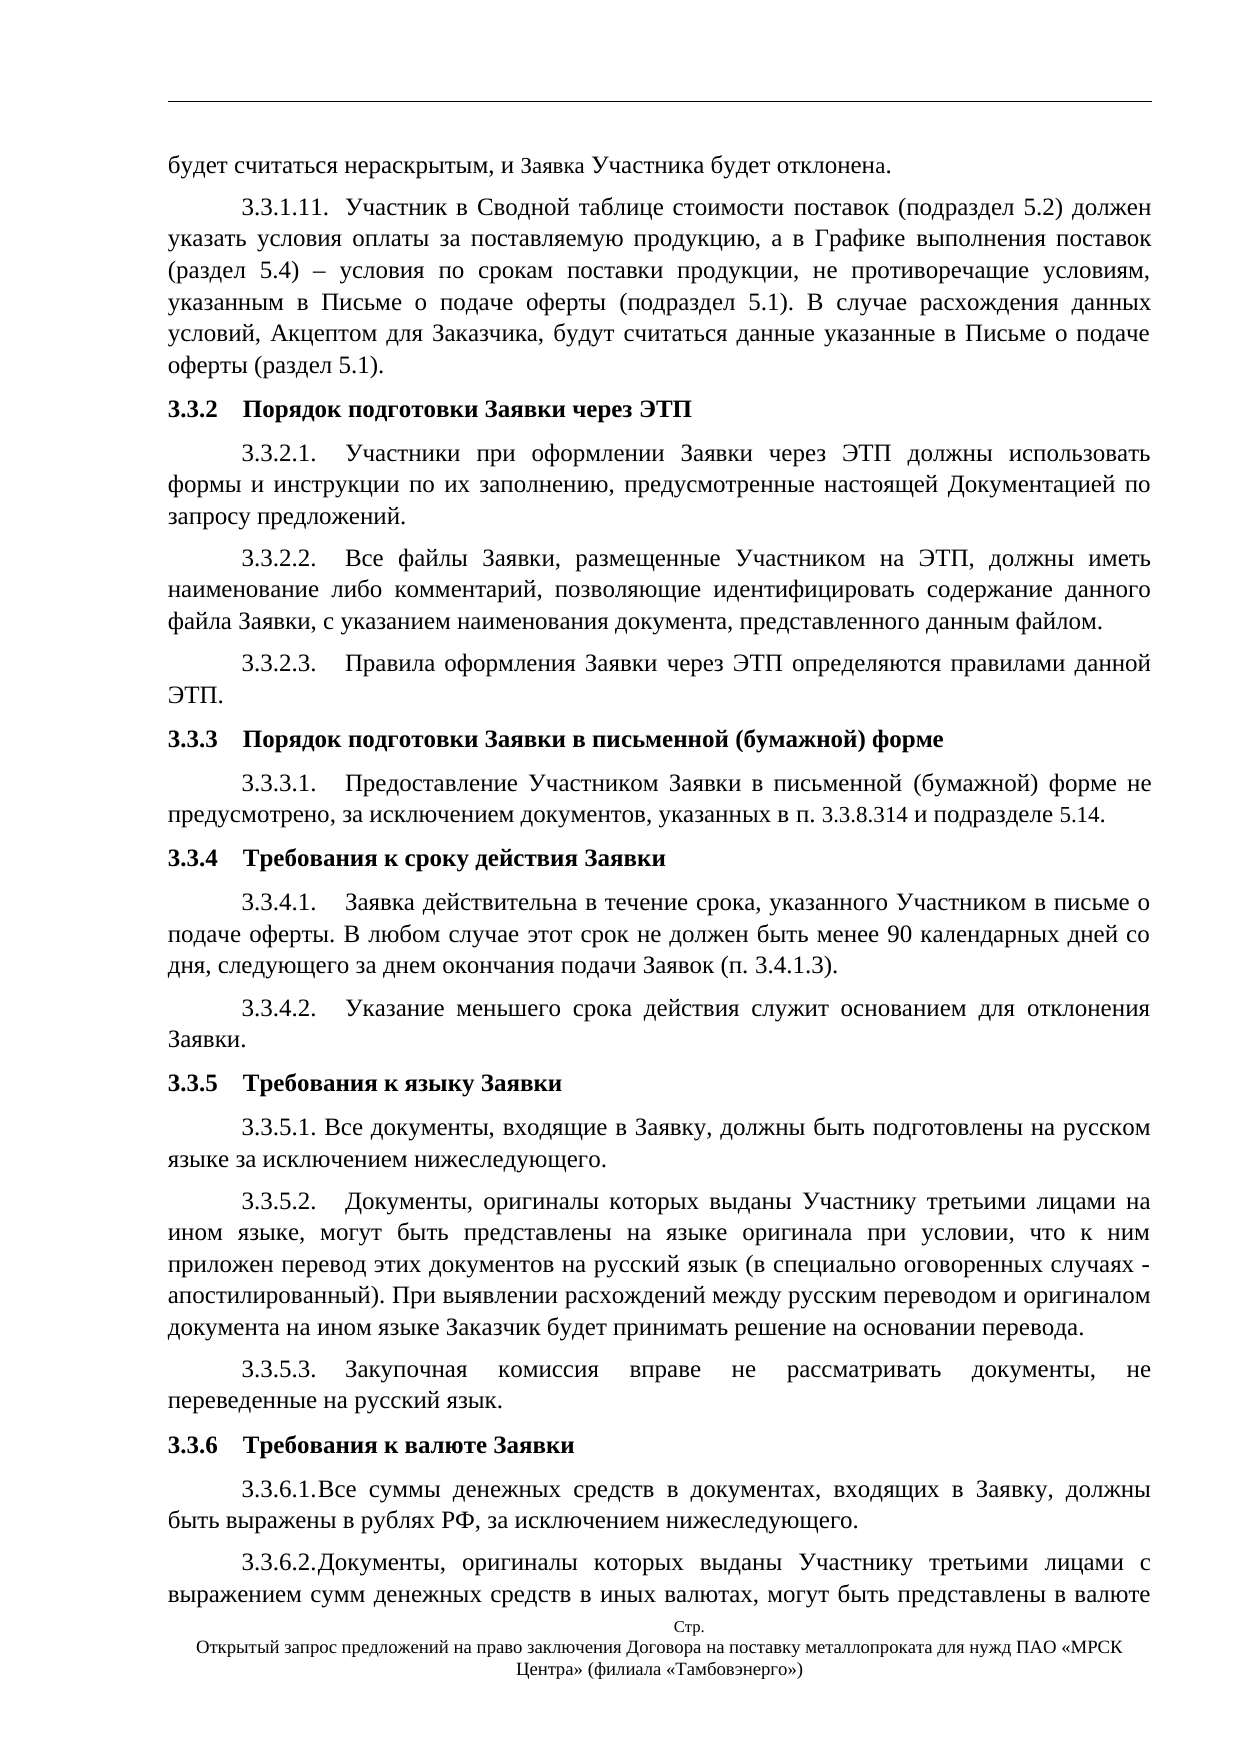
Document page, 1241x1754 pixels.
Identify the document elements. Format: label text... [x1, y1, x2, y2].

list Заявка действительна в течение срока, указанного Участником в письме о подаче оферты. В любом случае этот срок не должен быть менее 90 календарных дней со дня, следующего за днем окончания подачи Заявок (п. 3.4.1.3). [168, 887, 1151, 979]
list Закупочная комиссия вправе не рассматривать документы, не переведенные на русский язык. [168, 1354, 1152, 1414]
subtitle Требования к валюте Заявки [168, 1430, 1152, 1458]
list Участник в Сводной таблице стоимости поставок (подраздел 5.2) должен указать условия оплаты за поставляемую продукцию, а в Графике выполнения поставок (раздел 5.4) – условия по срокам поставки продукции, не противоречащие условиям, указанным в Письме о подаче оферты (подраздел 5.1). В случае расхождения данных условий, Акцептом для Заказчика, будут считаться данные указанные в Письме о подаче оферты (раздел 5.1). [168, 192, 1152, 378]
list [168, 150, 1152, 179]
subtitle Требования к сроку действия Заявки [168, 843, 1152, 872]
list Все файлы Заявки, размещенные Участником на ЭТП, должны иметь наименование либо комментарий, позволяющие идентифицировать содержание данного файла Заявки, с указанием наименования документа, представленного данным файлом. [168, 543, 1152, 635]
list Участники при оформлении Заявки через ЭТП должны использовать формы и инструкции по их заполнению, предусмотренные настоящей Документацией по запросу предложений. [168, 438, 1152, 530]
list Предоставление Участником Заявки в письменной (бумажной) форме не предусмотрено, за исключением документов, указанных в п. 3.3.14 и подразделе 5.14. [168, 768, 1152, 828]
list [168, 1547, 1152, 1608]
subtitle Требования к языку Заявки [168, 1068, 1152, 1097]
text 3.3.5.1. Все документы, входящие в Заявку, должны быть подготовлены на русском языке за исключением нижеследующего. [168, 1112, 1152, 1173]
subtitle Порядок подготовки Заявки через ЭТП [168, 394, 1152, 423]
list Документы, оригиналы которых выданы Участнику третьими лицами на ином языке, могут быть представлены на языке оригинала при условии, что к ним приложен перевод этих документов на русский язык (в специально оговоренных случаях - апостилированный). При выявлении расхождений между русским переводом и оригиналом документа на ином языке Заказчик будет принимать решение на основании перевода. [168, 1186, 1152, 1341]
list Указание меньшего срока действия служит основанием для отклонения Заявки. [168, 993, 1151, 1053]
subtitle Порядок подготовки Заявки в письменной (бумажной) форме [168, 724, 1152, 752]
list Правила оформления Заявки через ЭТП определяются правилами данной ЭТП. [168, 648, 1152, 708]
list Все суммы денежных средств в документах, входящих в Заявку, должны быть выражены в рублях РФ, за исключением нижеследующего. [168, 1474, 1152, 1534]
